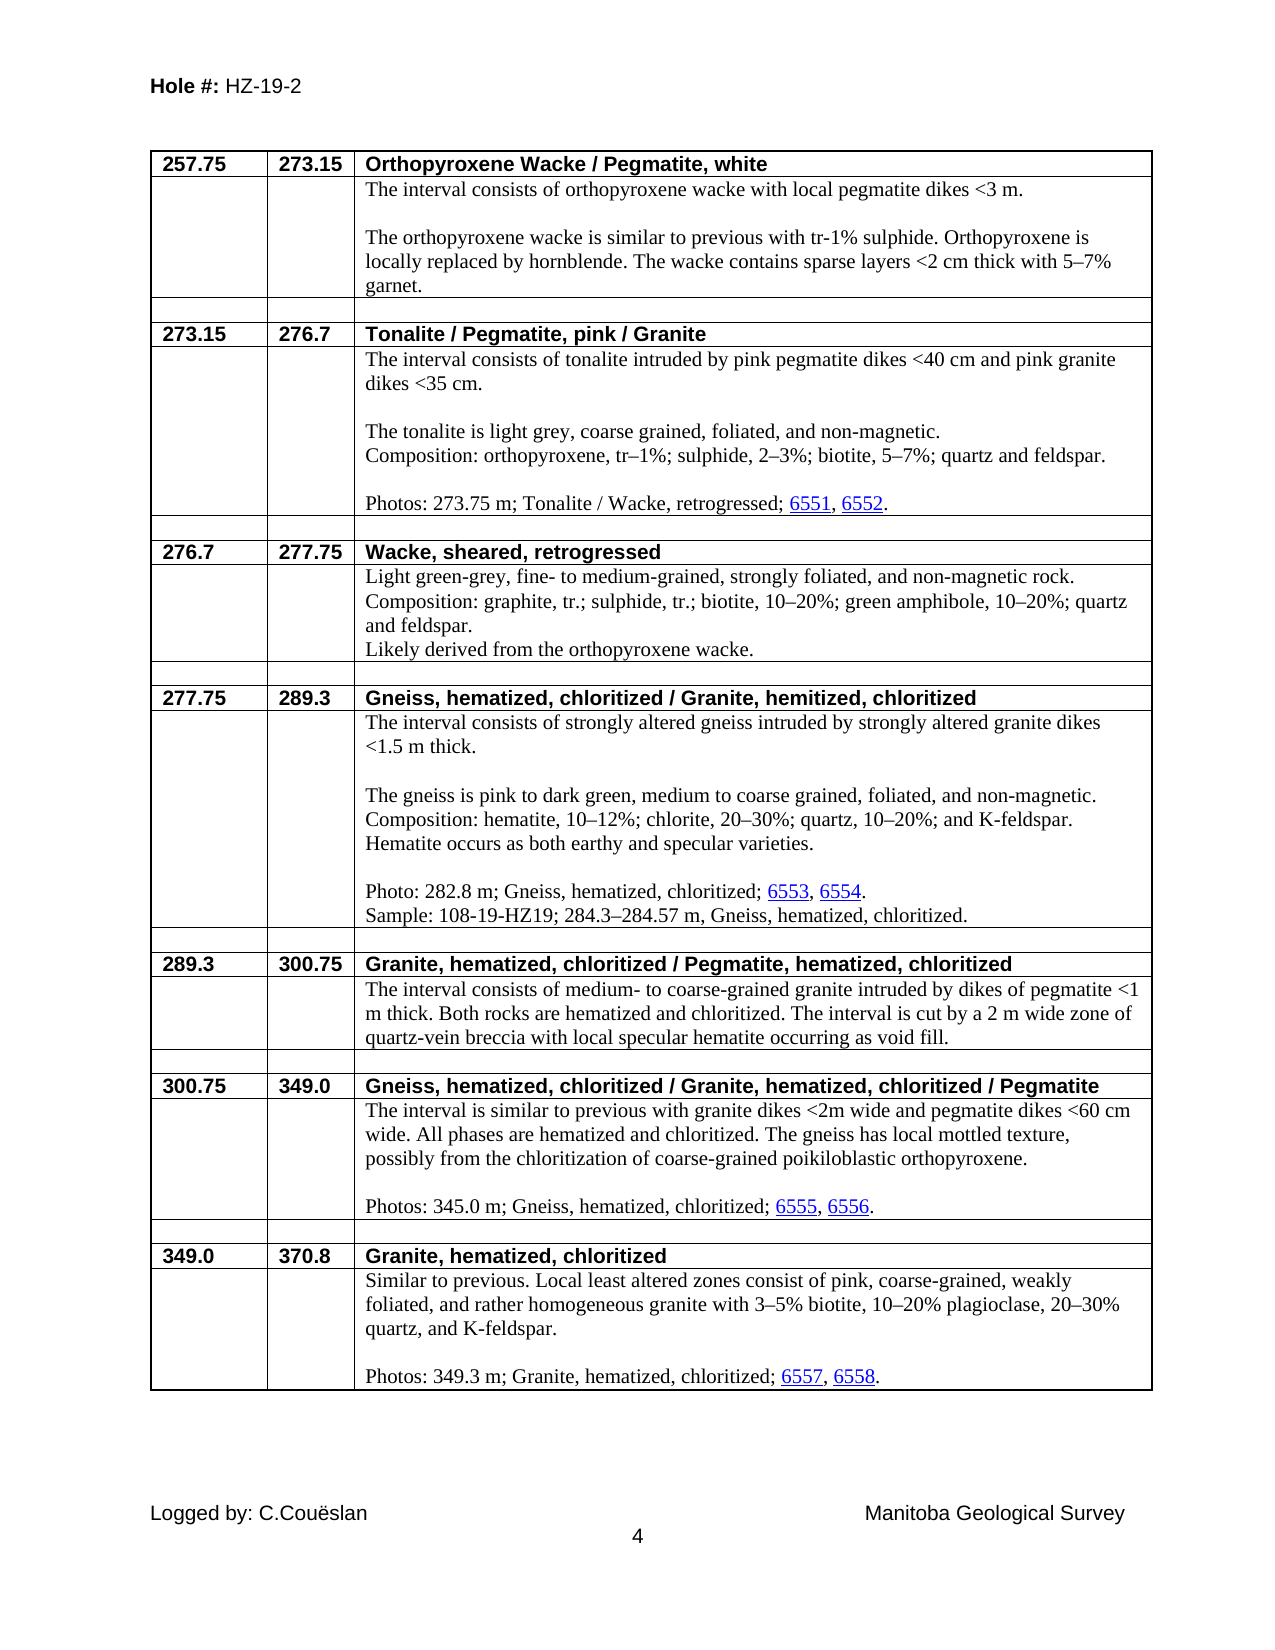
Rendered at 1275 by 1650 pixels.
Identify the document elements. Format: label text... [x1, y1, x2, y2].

table_cell [268, 347, 354, 515]
table_cell [268, 711, 354, 927]
table_cell [355, 928, 1151, 951]
table_cell [355, 662, 1151, 685]
table_cell 289.3 [268, 686, 354, 710]
table_cell [152, 565, 267, 661]
table_cell The interval consists of strongly altered gneiss intruded by strongly altered granite dikes <1.5 m thick. The gneiss is pink to dark green, medium to coarse grained, foliated, and non-magnetic. Composition: hematite, 10–12%; chlorite, 20–30%; quartz, 10–20%; and K-feldspar. Hematite occurs as both earthy and specular varieties. Photo: 282.8 m; Gneiss, hematized, chloritized; 6553, 6554. Sample: 108-19-HZ19; 284.3–284.57 m, Gneiss, hematized, chloritized. [355, 711, 1151, 927]
table_cell [152, 711, 267, 927]
table_cell [355, 1220, 1151, 1243]
table_cell [268, 1050, 354, 1073]
table_cell [268, 977, 354, 1049]
table_cell [152, 662, 267, 685]
table_header 273.15 [268, 152, 354, 176]
table_cell [152, 177, 267, 297]
table_cell 276.7 [152, 541, 267, 564]
table_cell Light green-grey, fine- to medium-grained, strongly foliated, and non-magnetic rock. Composition: graphite, tr.; sulphide, tr.; biotite, 10–20%; green amphibole, 10–20%; quartz and feldspar. Likely derived from the orthopyroxene wacke. [355, 565, 1151, 661]
table_cell [152, 1269, 267, 1388]
table_cell [152, 516, 267, 539]
table_cell 349.0 [152, 1244, 267, 1268]
table_cell Gneiss, hematized, chloritized / Granite, hemitized, chloritized [355, 686, 1151, 710]
table_cell [268, 662, 354, 685]
table_header Orthopyroxene Wacke / Pegmatite, white [355, 152, 1151, 176]
table_cell 289.3 [152, 953, 267, 976]
table_cell 300.75 [268, 953, 354, 976]
table_cell The interval consists of orthopyroxene wacke with local pegmatite dikes <3 m. The orthopyroxene wacke is similar to previous with tr-1% sulphide. Orthopyroxene is locally replaced by hornblende. The wacke contains sparse layers <2 cm thick with 5–7% garnet. [355, 177, 1151, 297]
table_cell [268, 928, 354, 951]
table_cell 370.8 [268, 1244, 354, 1268]
table_cell [152, 298, 267, 321]
table_cell [268, 1220, 354, 1243]
table_cell [152, 1050, 267, 1073]
table_cell [355, 1050, 1151, 1073]
table_header 257.75 [152, 152, 267, 176]
table_cell [152, 928, 267, 951]
table_cell 273.15 [152, 323, 267, 346]
table_cell [152, 1099, 267, 1218]
table_cell [152, 977, 267, 1049]
table_cell Tonalite / Pegmatite, pink / Granite [355, 323, 1151, 346]
table_cell Granite, hematized, chloritized [355, 1244, 1151, 1268]
table_cell [355, 516, 1151, 539]
table_cell [152, 347, 267, 515]
table_cell Gneiss, hematized, chloritized / Granite, hematized, chloritized / Pegmatite [355, 1074, 1151, 1098]
table_cell [268, 516, 354, 539]
table_cell 276.7 [268, 323, 354, 346]
table_cell [268, 565, 354, 661]
table_cell [268, 1269, 354, 1388]
table_cell [152, 1220, 267, 1243]
table_cell 277.75 [268, 541, 354, 564]
table_cell Wacke, sheared, retrogressed [355, 541, 1151, 564]
table_cell The interval is similar to previous with granite dikes <2m wide and pegmatite dikes <60 cm wide. All phases are hematized and chloritized. The gneiss has local mottled texture, possibly from the chloritization of coarse-grained poikiloblastic orthopyroxene. Photos: 345.0 m; Gneiss, hematized, chloritized; 6555, 6556. [355, 1099, 1151, 1218]
table_cell 300.75 [152, 1074, 267, 1098]
table_cell The interval consists of tonalite intruded by pink pegmatite dikes <40 cm and pink granite dikes <35 cm. The tonalite is light grey, coarse grained, foliated, and non-magnetic. Composition: orthopyroxene, tr–1%; sulphide, 2–3%; biotite, 5–7%; quartz and feldspar. Photos: 273.75 m; Tonalite / Wacke, retrogressed; 6551, 6552. [355, 347, 1151, 515]
table_cell 349.0 [268, 1074, 354, 1098]
table_cell Similar to previous. Local least altered zones consist of pink, coarse-grained, weakly foliated, and rather homogeneous granite with 3–5% biotite, 10–20% plagioclase, 20–30% quartz, and K-feldspar. Photos: 349.3 m; Granite, hematized, chloritized; 6557, 6558. [355, 1269, 1151, 1388]
table_cell The interval consists of medium- to coarse-grained granite intruded by dikes of pegmatite <1 m thick. Both rocks are hematized and chloritized. The interval is cut by a 2 m wide zone of quartz-vein breccia with local specular hematite occurring as void fill. [355, 977, 1151, 1049]
table_cell [268, 177, 354, 297]
table_cell [268, 1099, 354, 1218]
table_cell [355, 298, 1151, 321]
table_cell Granite, hematized, chloritized / Pegmatite, hematized, chloritized [355, 953, 1151, 976]
table_cell [268, 298, 354, 321]
table_cell 277.75 [152, 686, 267, 710]
